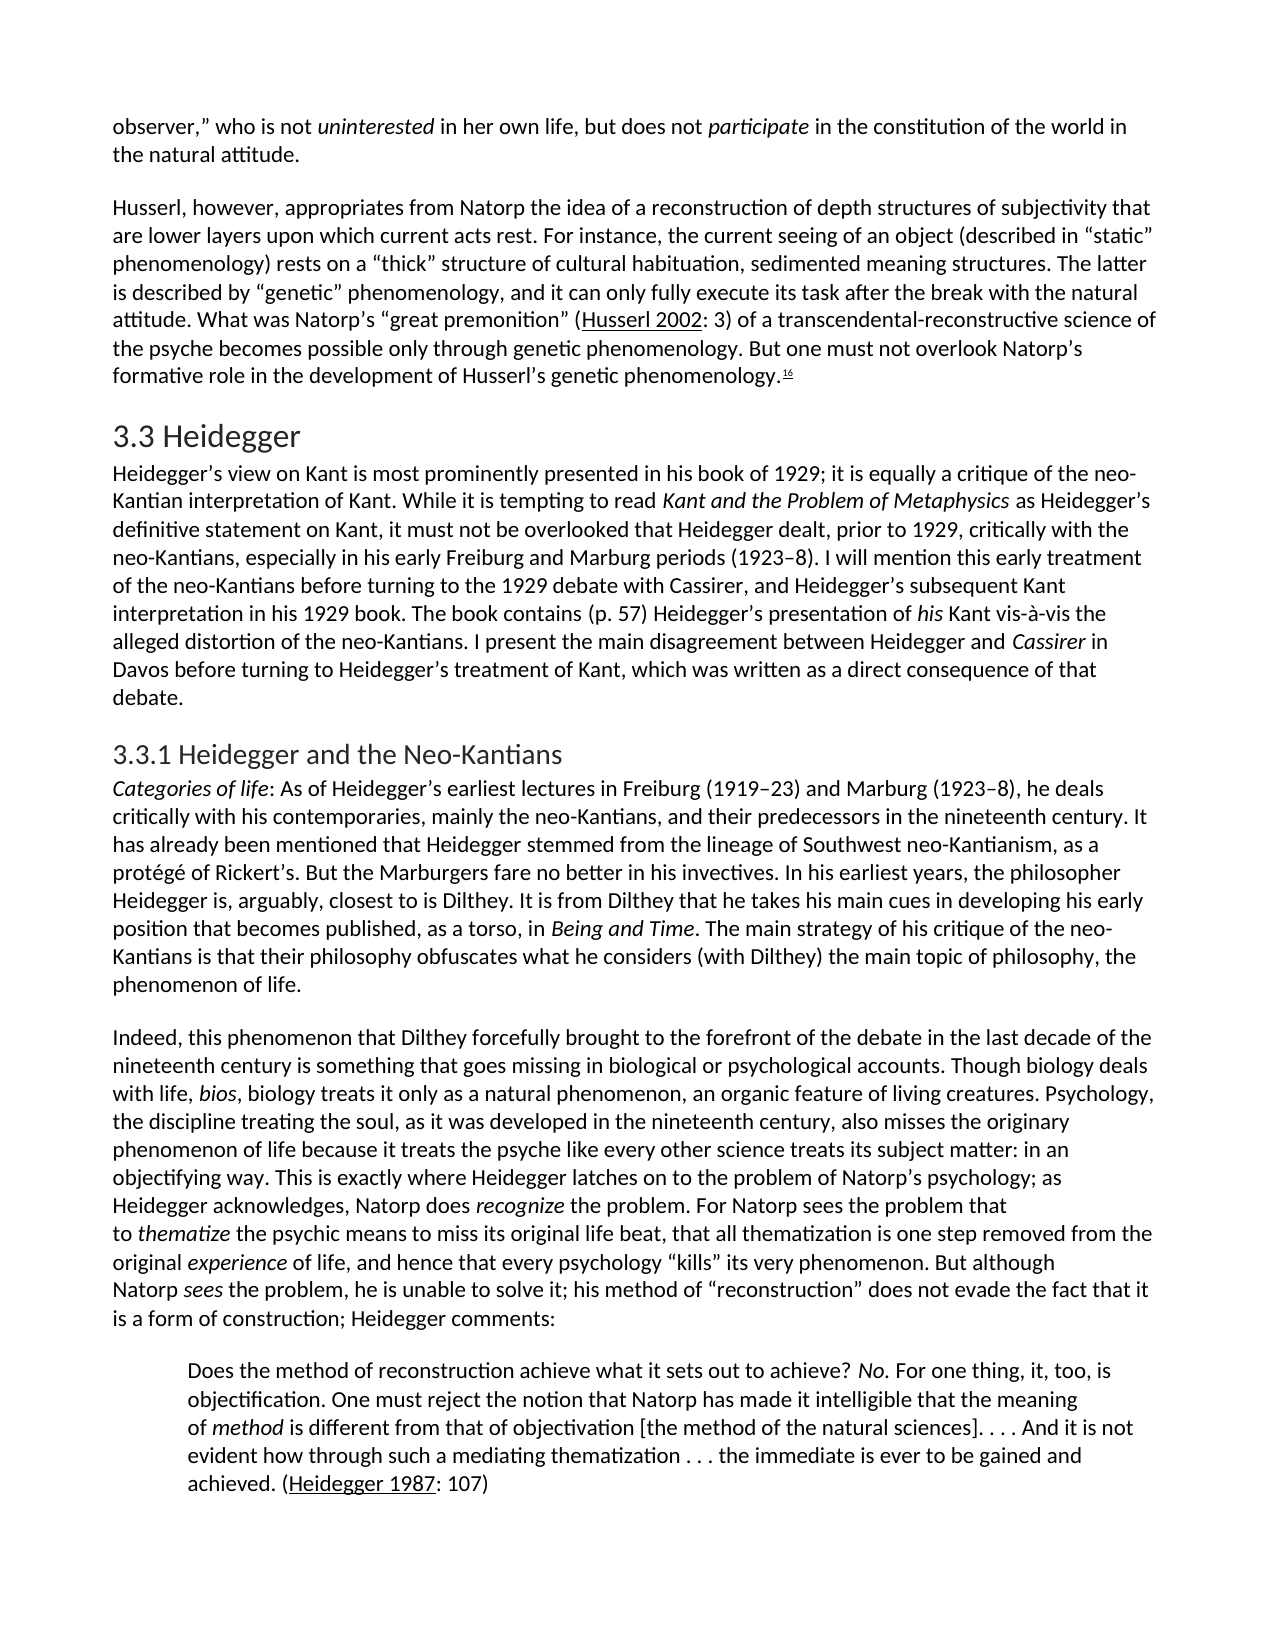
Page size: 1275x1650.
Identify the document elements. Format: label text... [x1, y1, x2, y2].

text Husserl, however, appropriates from Natorp the idea of a reconstruction of depth structures of subjectivity that are lower layers upon which current acts rest. For instance, the current seeing of an object (described in “static” phenomenology) rests on a “thick” structure of cultural habituation, sedimented meaning structures. The latter is described by “genetic” phenomenology, and it can only fully execute its task after the break with the natural attitude. What was Natorp’s “great premonition” (Husserl 2002: 3) of a transcendental-reconstructive science of the psyche becomes possible only through genetic phenomenology. But one must not overlook Natorp’s formative role in the development of Husserl’s genetic phenomenology.16 [112, 193, 1162, 390]
subtitle 3.3.1 Heidegger and the Neo-Kantians [112, 736, 1162, 771]
text Does the method of reconstruction achieve what it sets out to achieve? No. For one thing, it, too, is objectification. One must reject the notion that Natorp has made it intelligible that the meaning of method is different from that of objectivation [the method of the natural sciences]. . . . And it is not evident how through such a mediating thematization . . . the immediate is ever to be gained and achieved. (Heidegger 1987: 107) [187, 1357, 1162, 1497]
subtitle 3.3 Heidegger [112, 415, 1162, 455]
text Indeed, this phenomenon that Dilthey forcefully brought to the forefront of the debate in the last decade of the nineteenth century is something that goes missing in biological or psychological accounts. Though biology deals with life, bios, biology treats it only as a natural phenomenon, an organic feature of living creatures. Psychology, the discipline treating the soul, as it was developed in the nineteenth century, also misses the originary phenomenon of life because it treats the psyche like every other science treats its subject matter: in an objectifying way. This is exactly where Heidegger latches on to the problem of Natorp’s psychology; as Heidegger acknowledges, Natorp does recognize the problem. For Natorp sees the problem that to thematize the psychic means to miss its original life beat, that all thematization is one step removed from the original experience of life, and hence that every psychology “kills” its very phenomenon. But although Natorp sees the problem, he is unable to solve it; his method of “reconstruction” does not evade the fact that it is a form of construction; Heidegger comments: [112, 1023, 1162, 1332]
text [112, 112, 1162, 168]
text Heidegger’s view on Kant is most prominently presented in his book of 1929; it is equally a critique of the neo-Kantian interpretation of Kant. While it is tempting to read Kant and the Problem of Metaphysics as Heidegger’s definitive statement on Kant, it must not be overlooked that Heidegger dealt, prior to 1929, critically with the neo-Kantians, especially in his early Freiburg and Marburg periods (1923–8). I will mention this early treatment of the neo-Kantians before turning to the 1929 debate with Cassirer, and Heidegger’s subsequent Kant interpretation in his 1929 book. The book contains (p. 57) Heidegger’s presentation of his Kant vis-à-vis the alleged distortion of the neo-Kantians. I present the main disagreement between Heidegger and Cassirer in Davos before turning to Heidegger’s treatment of Kant, which was written as a direct consequence of that debate. [112, 459, 1162, 711]
text Categories of life: As of Heidegger’s earliest lectures in Freiburg (1919–23) and Marburg (1923–8), he deals critically with his contemporaries, mainly the neo-Kantians, and their predecessors in the nineteenth century. It has already been mentioned that Heidegger stemmed from the lineage of Southwest neo-Kantianism, as a protégé of Rickert’s. But the Marburgers fare no better in his invectives. In his earliest years, the philosopher Heidegger is, arguably, closest to is Dilthey. It is from Dilthey that he takes his main cues in developing his early position that becomes published, as a torso, in Being and Time. The main strategy of his critique of the neo-Kantians is that their philosophy obfuscates what he considers (with Dilthey) the main topic of philosophy, the phenomenon of life. [112, 774, 1162, 998]
